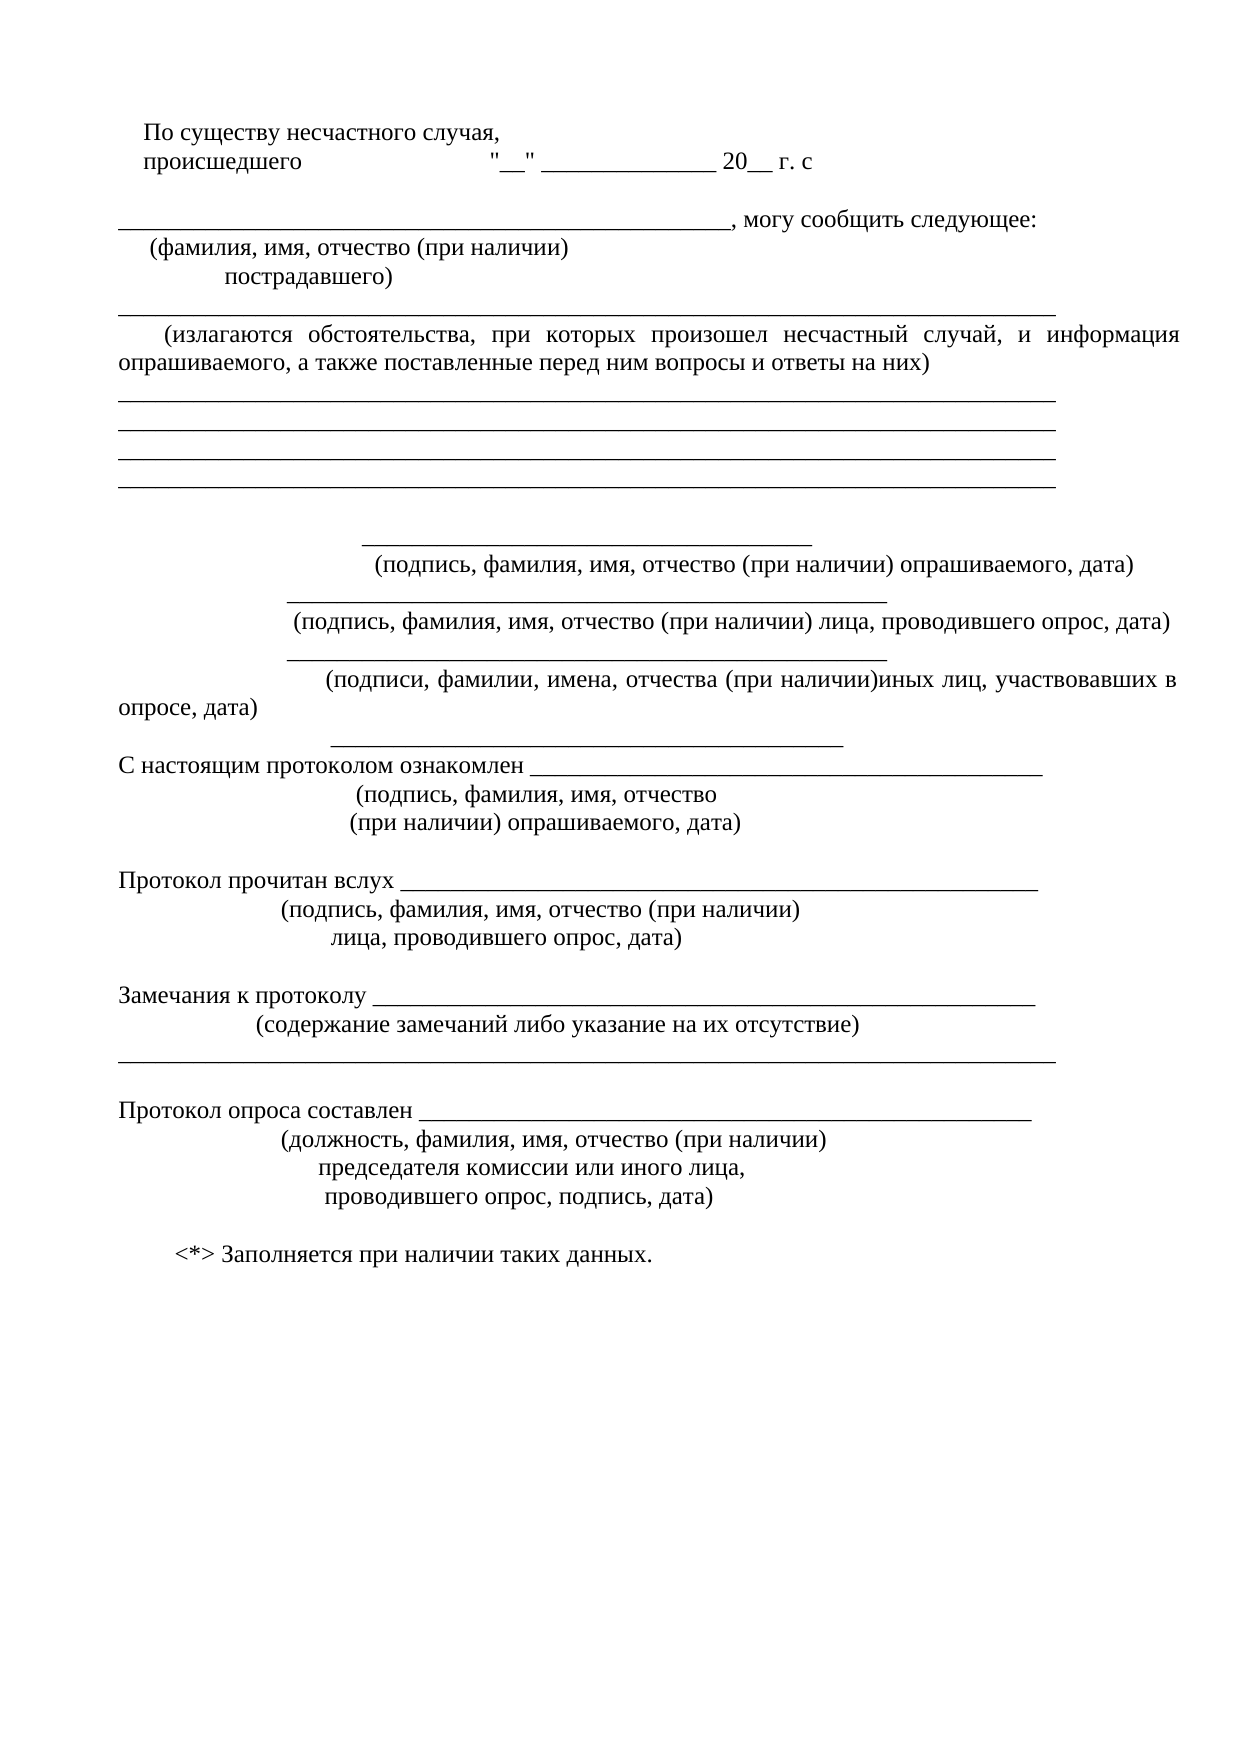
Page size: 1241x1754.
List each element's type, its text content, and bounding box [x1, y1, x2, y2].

text ___________________________________________________________________________ [118, 290, 1181, 319]
text ___________________________________________________________________________ [118, 376, 1181, 405]
text (должность, фамилия, имя, отчество (при наличии) [118, 1124, 1181, 1152]
text ____________________________________ [118, 520, 1181, 549]
text лица, проводившего опрос, дата) [118, 922, 1181, 951]
text <*> Заполняется при наличии таких данных. [118, 1239, 1181, 1267]
text Протокол прочитан вслух ___________________________________________________ [118, 865, 1181, 894]
text ___________________________________________________________________________ [118, 405, 1181, 434]
text (подписи, фамилии, имена, отчества (при наличии)иных лиц, участвовавших в опросе, дата) [118, 664, 1181, 721]
text _________________________________________ [118, 721, 1181, 750]
text Протокол опроса составлен _________________________________________________ [118, 1095, 1181, 1124]
text ___________________________________________________________________________ [118, 462, 1181, 491]
text председателя комиссии или иного лица, [118, 1152, 1181, 1181]
text С настоящим протоколом ознакомлен _________________________________________ [118, 750, 1181, 779]
text (подпись, фамилия, имя, отчество [118, 779, 1181, 807]
text _________________________________________________, могу сообщить следующее: [118, 204, 1181, 232]
text (подпись, фамилия, имя, отчество (при наличии) лица, проводившего опрос, дата) [118, 606, 1181, 635]
text (подпись, фамилия, имя, отчество (при наличии) опрашиваемого, дата) [118, 549, 1181, 577]
text ________________________________________________ [118, 635, 1181, 664]
text (подпись, фамилия, имя, отчество (при наличии) [118, 894, 1181, 922]
text ___________________________________________________________________________ [118, 434, 1181, 462]
text ________________________________________________ [118, 577, 1181, 606]
text ___________________________________________________________________________ [118, 1037, 1181, 1066]
text происшедшего "__" ______________ 20__ г. с [118, 146, 1181, 175]
text (излагаются обстоятельства, при которых произошел несчастный случай, и информация опрашиваемого, а также поставленные перед ним вопросы и ответы на них) [118, 319, 1181, 376]
text (при наличии) опрашиваемого, дата) [118, 807, 1181, 836]
text (содержание замечаний либо указание на их отсутствие) [118, 1009, 1181, 1037]
text (фамилия, имя, отчество (при наличии) [118, 232, 1181, 261]
text Замечания к протоколу _____________________________________________________ [118, 980, 1181, 1009]
text пострадавшего) [118, 261, 1181, 290]
text По существу несчастного случая, [118, 117, 1181, 146]
text проводившего опрос, подпись, дата) [118, 1181, 1181, 1210]
